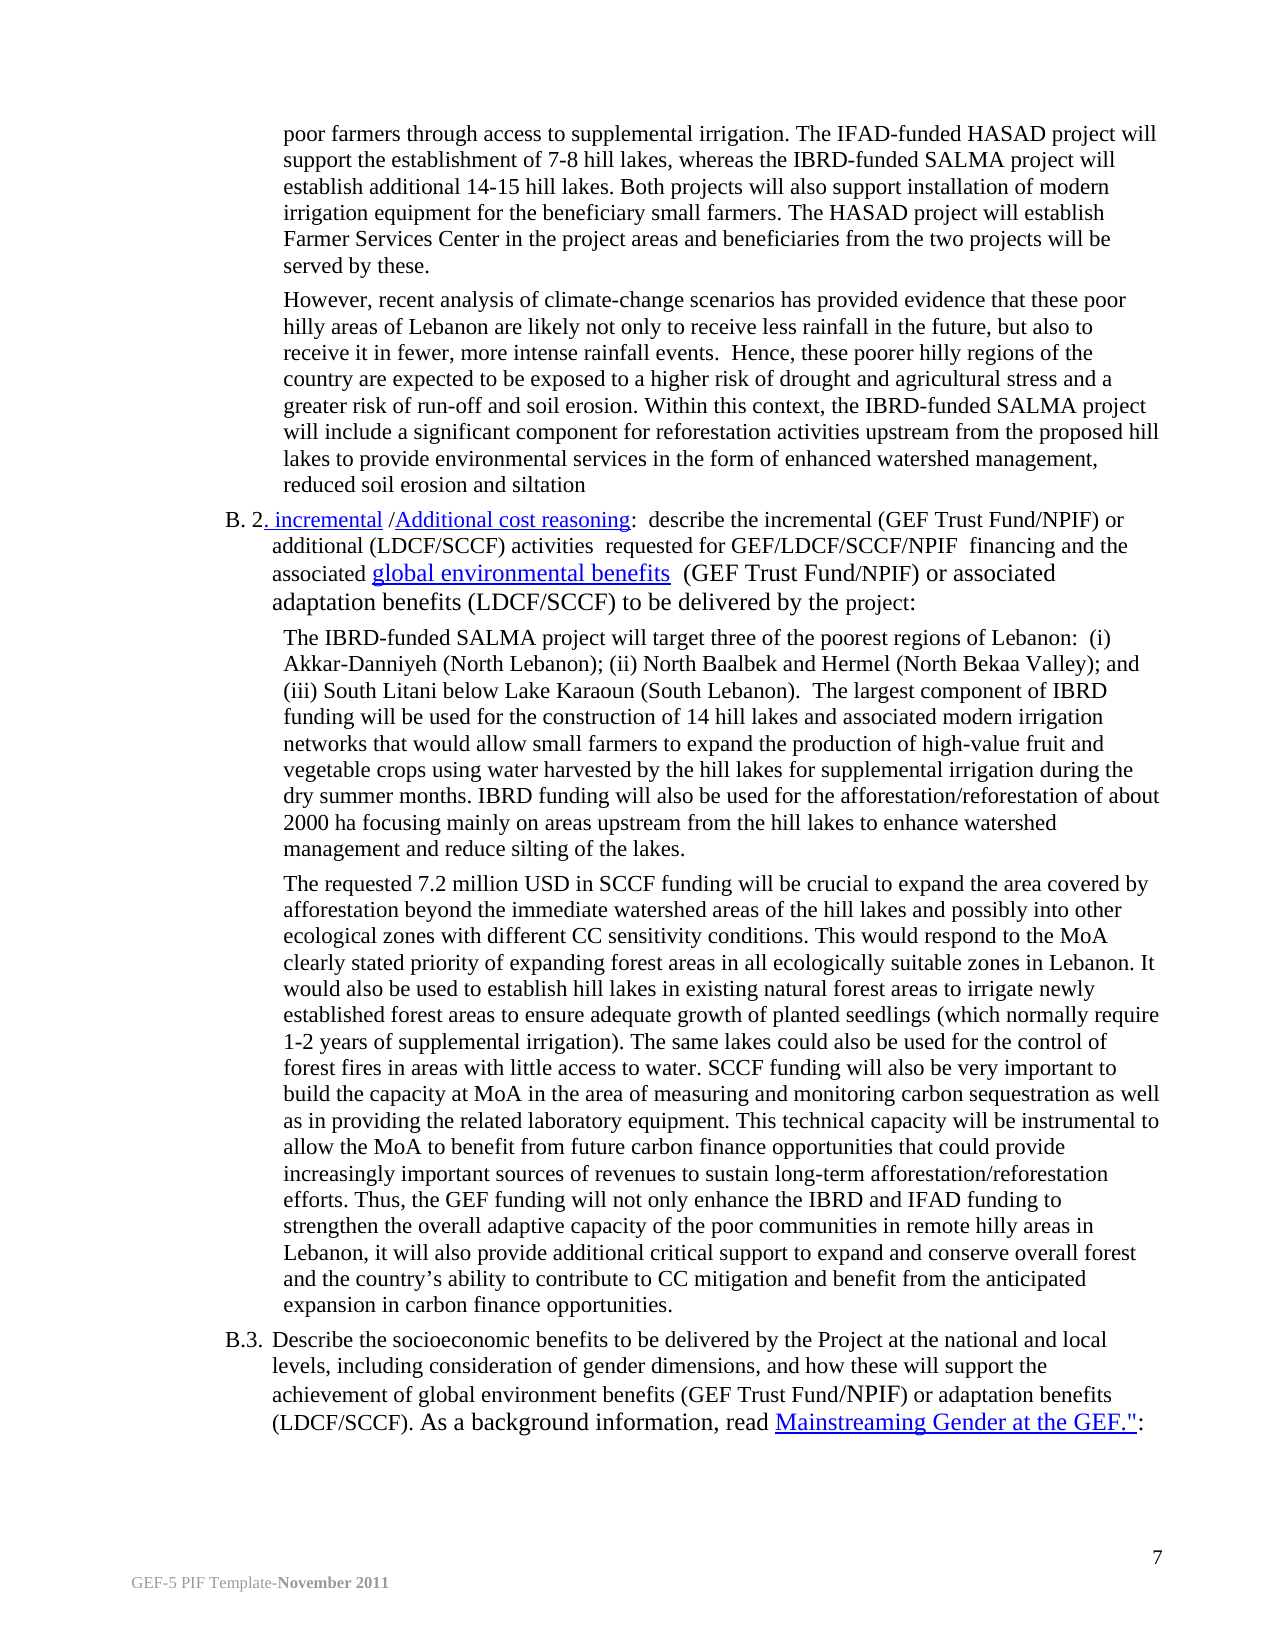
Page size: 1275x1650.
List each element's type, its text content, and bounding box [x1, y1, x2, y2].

text B. 2. incremental /Additional cost reasoning: describe the incremental (GEF Trust Fund/NPIF) or additional (LDCF/SCCF) activities requested for GEF/LDCF/SCCF/NPIF financing and the associated global environmental benefits (GEF Trust Fund/NPIF) or associated adaptation benefits (LDCF/SCCF) to be delivered by the project: [225, 506, 1162, 616]
text B.3. Describe the socioeconomic benefits to be delivered by the Project at the national and local levels, including consideration of gender dimensions, and how these will support the achievement of global environment benefits (GEF Trust Fund/NPIF) or adaptation benefits (LDCF/SCCF). As a background information, read Mainstreaming Gender at the GEF.": [225, 1326, 1162, 1436]
table_header The IBRD-funded SALMA project will target three of the poorest regions of Lebanon: (i) Akkar-Danniyeh (North Lebanon); (ii) North Baalbek and Hermel (North Bekaa Valley); and (iii) South Litani below Lake Karaoun (South Lebanon). The largest component of IBRD funding will be used for the construction of 14 hill lakes and associated modern irrigation networks that would allow small farmers to expand the production of high-value fruit and vegetable crops using water harvested by the hill lakes for supplemental irrigation during the dry summer months. IBRD funding will also be used for the afforestation/reforestation of about 2000 ha focusing mainly on areas upstream from the hill lakes to enhance watershed management and reduce silting of the lakes. The requested 7.2 million USD in SCCF funding will be crucial to expand the area covered by afforestation beyond the immediate watershed areas of the hill lakes and possibly into other ecological zones with different CC sensitivity conditions. This would respond to the MoA clearly stated priority of expanding forest areas in all ecologically suitable zones in Lebanon. It would also be used to establish hill lakes in existing natural forest areas to irrigate newly established forest areas to ensure adequate growth of planted seedlings (which normally require 1-2 years of supplemental irrigation). The same lakes could also be used for the control of forest fires in areas with little access to water. SCCF funding will also be very important to build the capacity at MoA in the area of measuring and monitoring carbon sequestration as well as in providing the related laboratory equipment. This technical capacity will be instrumental to allow the MoA to benefit from future carbon finance opportunities that could provide increasingly important sources of revenues to sustain long-term afforestation/reforestation efforts. Thus, the GEF funding will not only enhance the IBRD and IFAD funding to strengthen the overall adaptive capacity of the poor communities in remote hilly areas in Lebanon, it will also provide additional critical support to expand and conserve overall forest and the country’s ability to contribute to CC mitigation and benefit from the anticipated expansion in carbon finance opportunities. [272, 624, 1174, 1326]
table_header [272, 120, 1174, 506]
